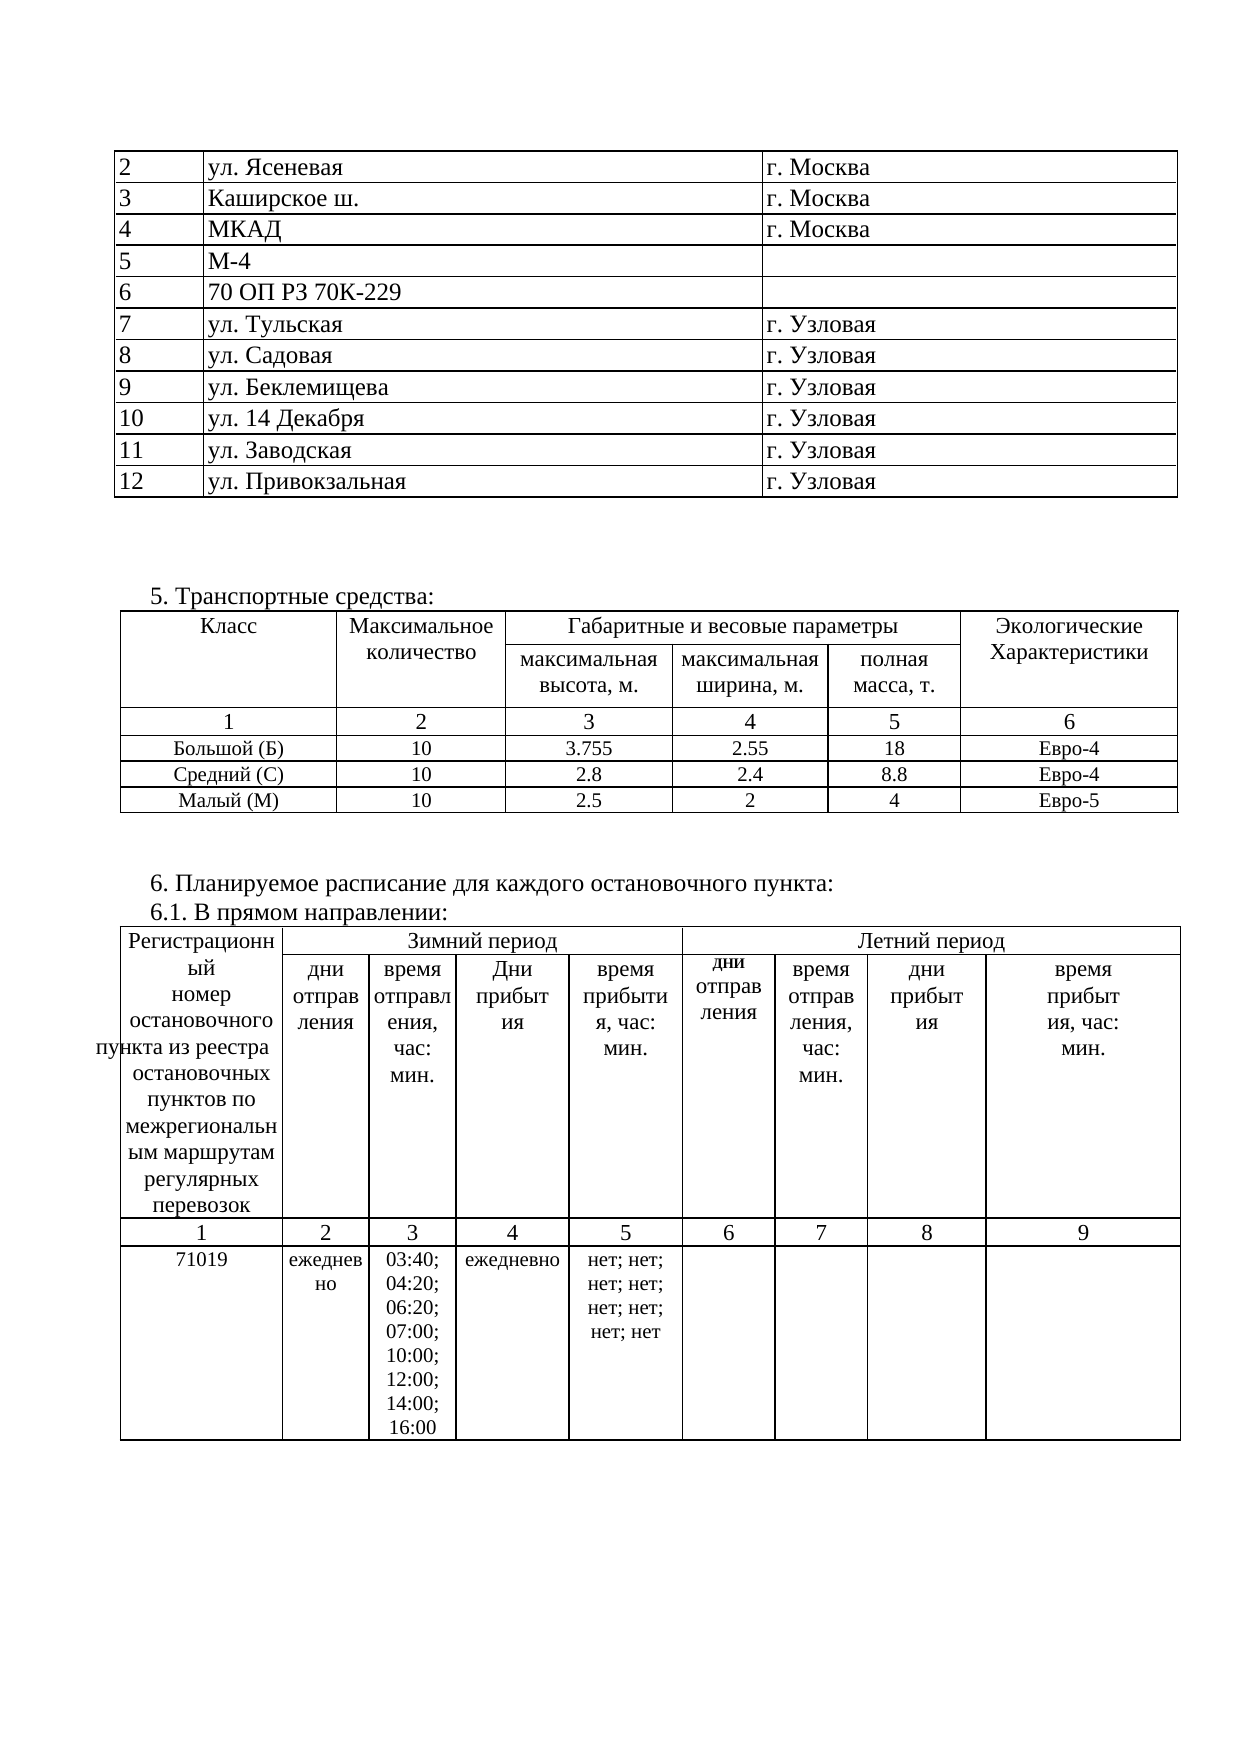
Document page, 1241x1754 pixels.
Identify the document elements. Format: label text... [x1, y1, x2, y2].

table_cell Евро-5 [961, 788, 1177, 812]
table_cell 03:40; 04:20; 06:20; 07:00; 10:00; 12:00; 14:00; 16:00 [370, 1247, 455, 1439]
table_cell Дни прибыт ия [457, 955, 568, 1217]
table_cell полная масса, т. [829, 645, 960, 707]
table_cell [683, 1247, 774, 1439]
table_cell ул. Беклемищева [204, 372, 762, 402]
table_cell максимальная высота, м. [506, 645, 672, 707]
table_cell 4 [115, 214, 203, 244]
table_cell Каширское ш. [204, 183, 762, 213]
text 6. Планируемое расписание для каждого остановочного пункта: [150, 868, 1090, 897]
table_cell 5 [570, 1219, 682, 1245]
table_cell 2.4 [673, 762, 827, 786]
table_cell 70 ОП РЗ 70К-229 [204, 277, 762, 307]
table_cell 4 [457, 1219, 568, 1245]
table_cell г. Москва [763, 181, 1177, 213]
table_cell 3 [506, 708, 672, 735]
table_cell ул. Привокзальная [204, 466, 762, 496]
table_cell 8.8 [829, 762, 960, 786]
table_cell 3.755 [506, 736, 672, 760]
table_cell Малый (М) [121, 788, 336, 812]
table_cell 10 [337, 788, 505, 812]
table_cell ул. 14 Декабря [204, 403, 762, 433]
table_cell время прибыт ия, час: мин. [987, 955, 1180, 1217]
table_cell 9 [115, 371, 203, 402]
table_cell ул. Садовая [204, 340, 762, 370]
table_cell [987, 1247, 1180, 1439]
table_cell г. Москва [763, 213, 1177, 244]
table_cell Большой (Б) [121, 736, 336, 760]
table_cell [763, 276, 1177, 307]
table_header Регистрационный номер остановочного пункта из реестра остановочных пунктов по межрегиональным маршрутам регулярных перевозок [121, 927, 282, 1217]
table_header Класс [121, 612, 336, 707]
table_cell МКАД [204, 215, 762, 244]
table_cell 10 [115, 403, 203, 433]
table_cell г. Узловая [763, 433, 1177, 464]
table_cell ежедневно [457, 1247, 568, 1439]
table_cell 2 [673, 788, 827, 812]
table_cell 10 [337, 736, 505, 760]
table_cell [868, 1247, 985, 1439]
table_cell 5 [115, 245, 203, 276]
table_cell 2 [337, 708, 505, 735]
text 6.1. В прямом направлении: [150, 897, 1090, 926]
table_cell 4 [829, 788, 960, 812]
table_cell дни прибыт ия [868, 955, 985, 1217]
table_cell 3 [370, 1219, 455, 1245]
table_cell максимальная ширина, м. [673, 645, 827, 707]
table_cell г. Узловая [763, 370, 1177, 402]
text 5. Транспортные средства: [150, 581, 1090, 610]
table_cell время отправ ления, час: мин. [776, 955, 867, 1217]
table_cell [776, 1247, 867, 1439]
table_cell 2 [283, 1219, 368, 1245]
table_cell г. Узловая [763, 402, 1177, 433]
table_cell 2.55 [673, 736, 827, 760]
table_cell г. Узловая [763, 307, 1177, 339]
table_cell г. Узловая [763, 339, 1177, 370]
table_cell г. Узловая [763, 465, 1177, 496]
table_cell 4 [673, 708, 827, 735]
table_cell [763, 244, 1177, 276]
table_cell ул. Заводская [204, 435, 762, 464]
table_cell 18 [829, 736, 960, 760]
table_cell 3 [115, 183, 203, 213]
table_header Зимний период [283, 927, 682, 954]
table_cell 11 [115, 434, 203, 464]
table_header Габаритные и весовые параметры [506, 612, 960, 643]
table_cell 8 [115, 340, 203, 370]
table_cell 9 [987, 1219, 1180, 1245]
table_cell 6 [683, 1219, 774, 1245]
table_cell 1 [121, 708, 336, 735]
table_cell Евро-4 [961, 736, 1177, 760]
table_cell время прибыти я, час: мин. [570, 955, 682, 1217]
table_cell 2.8 [506, 762, 672, 786]
table_cell 12 [115, 466, 203, 496]
table_cell 5 [829, 708, 960, 735]
table_cell 7 [776, 1219, 867, 1245]
table_cell ул. Тульская [204, 309, 762, 339]
table_header Экологические Характеристики [961, 612, 1177, 707]
table_cell Средний (С) [121, 762, 336, 786]
table_cell 8 [868, 1219, 985, 1245]
table_cell 6 [115, 277, 203, 307]
table_cell ежедневно [283, 1247, 368, 1439]
table_cell г. Москва [763, 152, 1177, 181]
table_cell 71019 [121, 1247, 282, 1439]
table_cell ул. Ясеневая [204, 152, 762, 181]
table_cell время отправл ения, час: мин. [370, 955, 455, 1217]
table_cell 6 [961, 708, 1177, 735]
table_cell нет; нет; нет; нет; нет; нет; нет; нет [570, 1247, 682, 1439]
table_cell Евро-4 [961, 762, 1177, 786]
table_cell 7 [115, 308, 203, 339]
table_cell 2.5 [506, 788, 672, 812]
table_cell М-4 [204, 246, 762, 276]
table_cell дни отправ ления [283, 955, 368, 1217]
table_cell ДНИ отправ ления [683, 955, 774, 1217]
table_header Максимальное количество [337, 612, 505, 707]
table_header Летний период [683, 927, 1180, 954]
table_cell 2 [115, 152, 203, 181]
table_cell 1 [121, 1219, 282, 1245]
table_cell 10 [337, 762, 505, 786]
